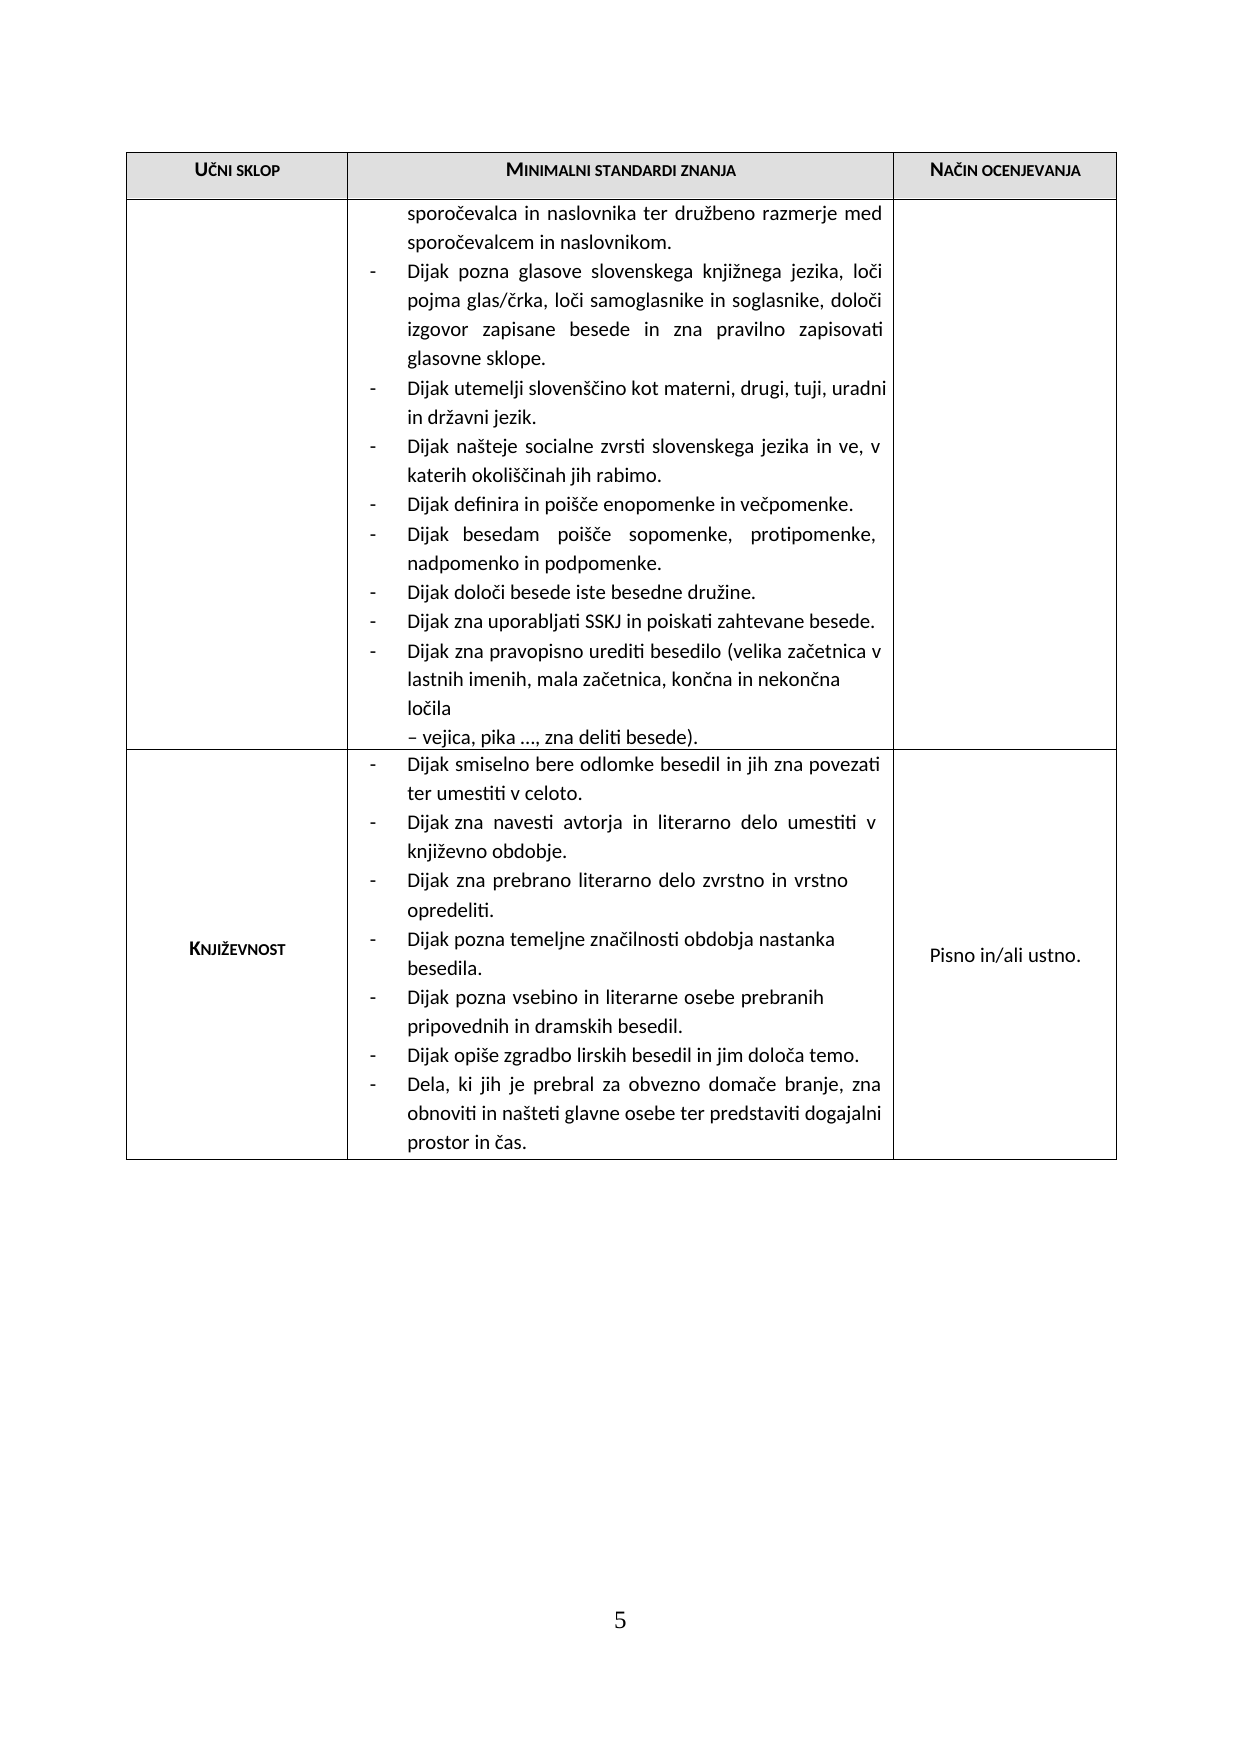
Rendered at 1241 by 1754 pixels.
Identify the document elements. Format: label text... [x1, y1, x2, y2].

table_header UČNI SKLOP [127, 153, 347, 198]
table_cell KNJIŽEVNOST [127, 750, 347, 1159]
table_cell [127, 200, 347, 749]
table_header NAČIN OCENJEVANJA [894, 153, 1116, 198]
table_header MINIMALNI STANDARDI ZNANJA [348, 153, 893, 198]
table_cell Pisno in/ali ustno. [894, 750, 1116, 1159]
table_cell sporočevalca in naslovnika ter družbeno razmerje med sporočevalcem in naslovnikom. Dijak pozna glasove slovenskega knjižnega jezika, loči pojma glas/črka, loči samoglasnike in soglasnike, določi izgovor zapisane besede in zna pravilno zapisovati glasovne sklope. Dijak utemelji slovenščino kot materni, drugi, tuji, uradni in državni jezik. Dijak našteje socialne zvrsti slovenskega jezika in ve, v katerih okoliščinah jih rabimo. Dijak definira in poišče enopomenke in večpomenke. Dijak besedam poišče sopomenke, protipomenke, nadpomenko in podpomenke. Dijak določi besede iste besedne družine. Dijak zna uporabljati SSKJ in poiskati zahtevane besede. Dijak zna pravopisno urediti besedilo (velika začetnica v lastnih imenih, mala začetnica, končna in nekončna ločila – vejica, pika …, zna deliti besede). [348, 200, 893, 749]
table_cell [894, 200, 1116, 749]
table_cell Dijak smiselno bere odlomke besedil in jih zna povezati ter umestiti v celoto. Dijak zna navesti avtorja in literarno delo umestiti v književno obdobje. Dijak zna prebrano literarno delo zvrstno in vrstno opredeliti. Dijak pozna temeljne značilnosti obdobja nastanka besedila. Dijak pozna vsebino in literarne osebe prebranih pripovednih in dramskih besedil. Dijak opiše zgradbo lirskih besedil in jim določa temo. Dela, ki jih je prebral za obvezno domače branje, zna obnoviti in našteti glavne osebe ter predstaviti dogajalni prostor in čas. [348, 750, 893, 1159]
